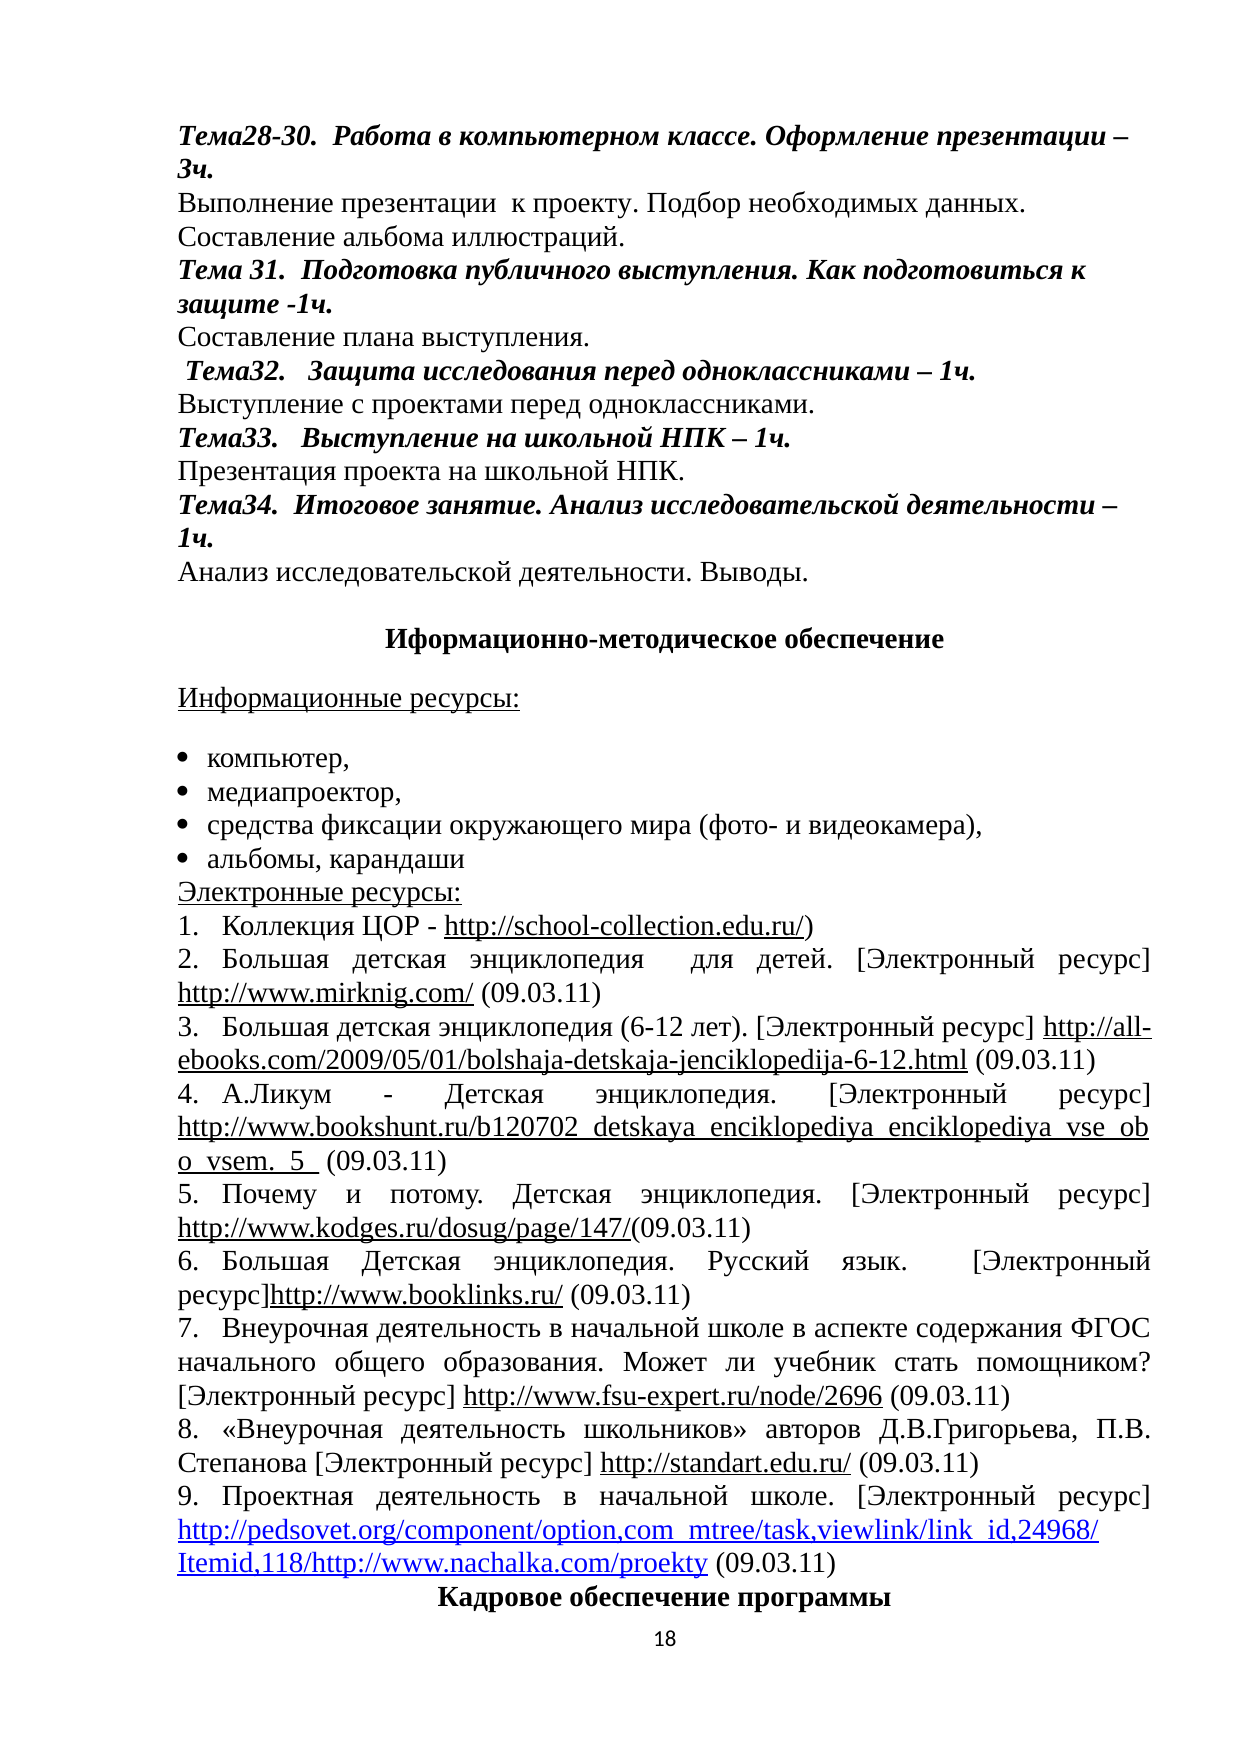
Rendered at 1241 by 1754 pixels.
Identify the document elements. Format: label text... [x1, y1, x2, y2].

text Составление плана выступления. [177, 319, 1152, 353]
text Тема 31. Подготовка публичного выступления. Как подготовиться к защите -1ч. [177, 252, 1152, 319]
list средства фиксации окружающего мира (фото- и видеокамера), [177, 807, 1152, 841]
list А.Ликум - Детская энциклопедия. [Электронный ресурс] http://www.bookshunt.ru/b120702_detskaya_enciklopediya_enciklopediya_vse_obo_vsem._5_ (09.03.11) [177, 1076, 1152, 1176]
list альбомы, карандаши [177, 841, 1152, 874]
text Выступление с проектами перед одноклассниками. [177, 386, 1152, 420]
text Тема34. Итоговое занятие. Анализ исследовательской деятельности – 1ч. [177, 487, 1152, 554]
text Электронные ресурсы: [177, 874, 1152, 908]
list Большая детская энциклопедия (6-12 лет). [Электронный ресурс] http://all-ebooks.com/2009/05/01/bolshaja-detskaja-jenciklopedija-6-12.html (09.03.11) [177, 1009, 1152, 1076]
text Информационные ресурсы: [177, 681, 1152, 714]
list «Внеурочная деятельность школьников» авторов Д.В.Григорьева, П.В. Степанова [Электронный ресурс] http://standart.edu.ru/ (09.03.11) [177, 1411, 1152, 1478]
list компьютер, [177, 740, 1152, 774]
text Тема28-30. Работа в компьютерном классе. Оформление презентации – 3ч. [177, 118, 1152, 185]
text Иформационно-методическое обеспечение [177, 621, 1152, 655]
list Большая Детская энциклопедия. Русский язык. [Электронный ресурс]http://www.booklinks.ru/ (09.03.11) [177, 1243, 1152, 1311]
list Большая детская энциклопедия для детей. [Электронный ресурс] http://www.mirknig.com/ (09.03.11) [177, 942, 1152, 1009]
text Тема33. Выступление на школьной НПК – 1ч. [177, 420, 1152, 453]
text Выполнение презентации к проекту. Подбор необходимых данных. Составление альбома иллюстраций. [177, 185, 1152, 252]
list Внеурочная деятельность в начальной школе в аспекте содержания ФГОС начального общего образования. Может ли учебник стать помощником? [Электронный ресурс] http://www.fsu-expert.ru/node/2696 (09.03.11) [177, 1311, 1152, 1411]
list Почему и потому. Детская энциклопедия. [Электронный ресурс] http://www.kodges.ru/dosug/page/147/(09.03.11) [177, 1176, 1152, 1243]
text Тема32. Защита исследования перед одноклассниками – 1ч. [177, 353, 1152, 386]
text Анализ исследовательской деятельности. Выводы. [177, 554, 1152, 588]
list Презентация проекта на школьной НПК. [177, 453, 1152, 487]
list Проектная деятельность в начальной школе. [Электронный ресурс] http://pedsovet.org/component/option,com_mtree/task,viewlink/link_id,24968/Itemid,118/http://www.nachalka.com/proekty (09.03.11) [177, 1478, 1152, 1579]
list медиапроектор, [177, 774, 1152, 807]
text Кадровое обеспечение программы [177, 1579, 1152, 1612]
list Коллекция ЦОР - http://school-collection.edu.ru/) [177, 908, 1152, 942]
